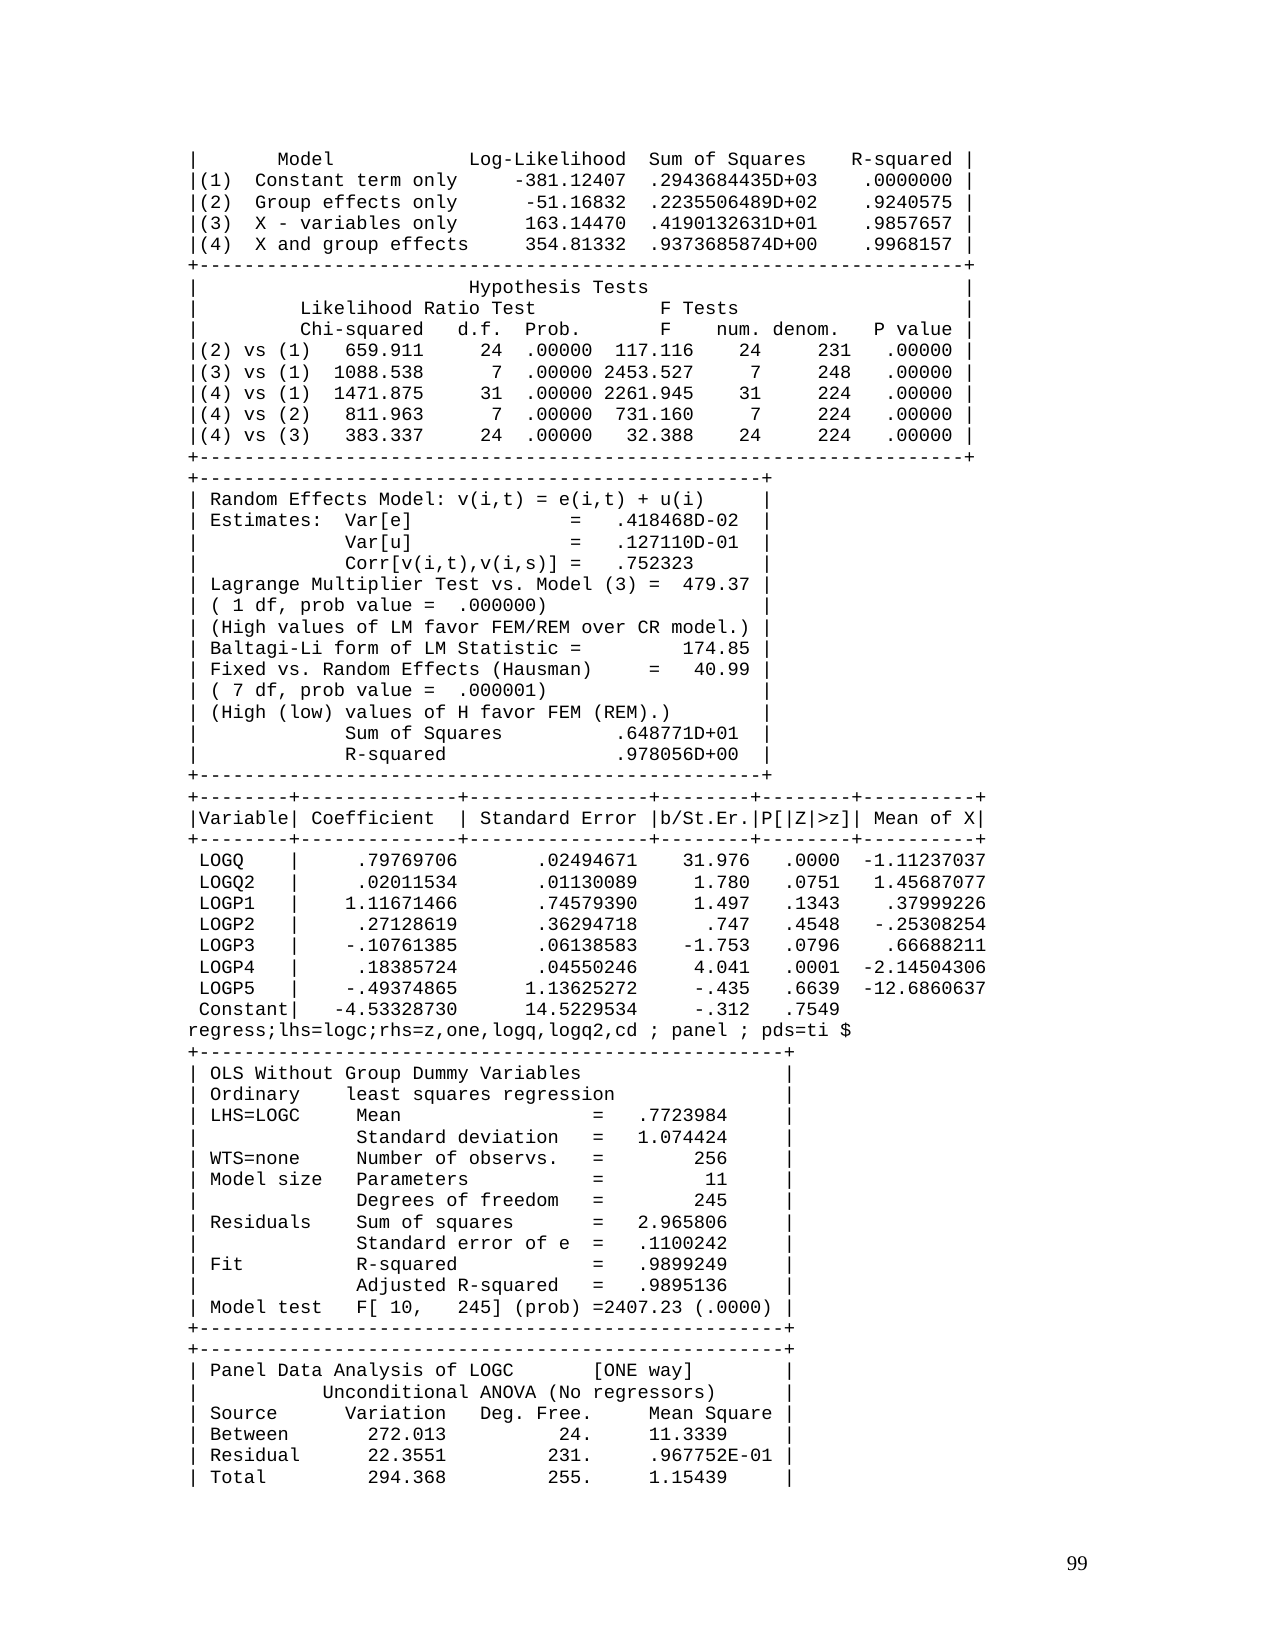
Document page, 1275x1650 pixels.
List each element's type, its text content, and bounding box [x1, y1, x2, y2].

text +--------+--------------+----------------+--------+--------+----------+ [187, 787, 1087, 809]
text |(3) vs (1) 1088.538 7 .00000 2453.527 7 248 .00000 | [187, 362, 1087, 384]
text LOGQ | .79769706 .02494671 31.976 .0000 -1.11237037 [187, 851, 1087, 872]
text | Total 294.368 255. 1.15439 | [187, 1467, 1087, 1489]
text | Panel Data Analysis of [ way] | [187, 1361, 1087, 1382]
text | Model size Parameters = 11 | [187, 1170, 1087, 1191]
text | Hypothesis Tests | [187, 277, 1087, 299]
text Constant| -4.53328730 14.5229534 -.312 .7549 [187, 1000, 1087, 1021]
text LOGP1 | 1.11671466 .74579390 1.497 .1343 .37999226 [187, 894, 1087, 915]
text | Baltagi-Li form of LM Statistic = 174.85 | [187, 639, 1087, 660]
text | Estimates: Var[e] = .418468D-02 | [187, 511, 1087, 532]
text | Source Variation Deg. Free. Mean Square | [187, 1404, 1087, 1425]
text | Sum of Squares .648771D+01 | [187, 724, 1087, 745]
text | Between 272.013 24. 11.3339 | [187, 1425, 1087, 1446]
text | Model test F[ 10, 245] (prob) =2407.23 (.0000) | [187, 1297, 1087, 1319]
text | Var[u] = .127110D-01 | [187, 532, 1087, 554]
text |Variable| Coefficient | Standard Error |b/St.Er.|P[|Z|>z]| Mean of X| [187, 809, 1087, 830]
text | OLS Without Group Dummy Variables | [187, 1064, 1087, 1085]
text +--------------------------------------------------+ [187, 469, 1087, 490]
text +--------+--------------+----------------+--------+--------+----------+ [187, 830, 1087, 851]
text | Residual 22.3551 231. .967752E-01 | [187, 1446, 1087, 1467]
text | Degrees of freedom = 245 | [187, 1191, 1087, 1212]
text | (High (low) values of H favor FEM ().) | [187, 702, 1087, 724]
text LOGP4 | .18385724 .04550246 4.041 .0001 -2.14504306 [187, 957, 1087, 979]
text LOGQ2 | .02011534 .01130089 1.780 .0751 1.45687077 [187, 872, 1087, 894]
text | Ordinary least squares regression | [187, 1085, 1087, 1106]
text | Model Log-Likelihood Sum of Squares R-squared | [187, 150, 1087, 171]
text +--------------------------------------------------+ [187, 766, 1087, 787]
text | ( 7 df, prob value = .000001) | [187, 681, 1087, 702]
text |(1) Constant term only -381.12407 .2943684435D+03 .0000000 | [187, 171, 1087, 192]
text regress;lhs=logc;rhs=z,one,logq,logq2,cd ; panel ; pds=ti $ [187, 1021, 1087, 1042]
text +--------------------------------------------------------------------+ [187, 447, 1087, 469]
text |(3) X - variables only 0 .4190132631D+01 .9857657 | [187, 214, 1087, 235]
text | Fixed vs. Random Effects (Hausman) = 40.99 | [187, 660, 1087, 681]
text |(4) vs (3) 383.337 24 .00000 32.388 24 224 .00000 | [187, 426, 1087, 447]
text | (High values of LM favor FEM/ over CR model.) | [187, 617, 1087, 639]
text | Standard deviation = 1.074424 | [187, 1127, 1087, 1149]
text LOGP3 | -.10761385 .06138583 -1.753 .0796 .66688211 [187, 936, 1087, 957]
text | LHS= Mean = .7723984 | [187, 1106, 1087, 1127]
text |(4) X and group effects 2 .9373685874D+00 .9968157 | [187, 235, 1087, 256]
text |(2) vs (1) 659.911 24 .00000 117.116 24 231 .00000 | [187, 341, 1087, 362]
text | Corr[v(i,t),v(i,s)] = .752323 | [187, 554, 1087, 575]
text | Random Effects Model: v(i,t) = e(i,t) + u(i) | [187, 490, 1087, 511]
text | Chi-squared d.f. Prob. F num. denom. P value | [187, 320, 1087, 341]
text |(2) Group effects only -51.16832 .2235506489D+02 .9240575 | [187, 192, 1087, 214]
text | Residuals Sum of squares = 2.965806 | [187, 1212, 1087, 1234]
text | ( 1 df, prob value = .000000) | [187, 596, 1087, 617]
text |(4) vs (1) 1471.875 31 .00000 2261.945 31 224 .00000 | [187, 384, 1087, 405]
text | Fit R-squared = .9899249 | [187, 1255, 1087, 1276]
text LOGP2 | .27128619 .36294718 .747 .4548 -.25308254 [187, 915, 1087, 936]
text +----------------------------------------------------+ [187, 1319, 1087, 1340]
text | Lagrange Multiplier Test vs. Model (3) = 479.37 | [187, 575, 1087, 596]
text +----------------------------------------------------+ [187, 1042, 1087, 1064]
text | Standard error of e = .1100242 | [187, 1234, 1087, 1255]
text | Adjusted R-squared = .9895136 | [187, 1276, 1087, 1297]
text | Unconditional ANOVA (No regressors) | [187, 1382, 1087, 1404]
text | R-squared .978056D+00 | [187, 745, 1087, 766]
text LOGP5 | -.49374865 1.13625272 -.435 .6639 -12.6860637 [187, 979, 1087, 1000]
text +--------------------------------------------------------------------+ [187, 256, 1087, 277]
text | Likelihood Ratio Test F Tests | [187, 299, 1087, 320]
text | =none Number of observs. = 256 | [187, 1149, 1087, 1170]
text |(4) vs (2) 811.963 7 .00000 731.160 7 224 .00000 | [187, 405, 1087, 426]
text +----------------------------------------------------+ [187, 1340, 1087, 1361]
